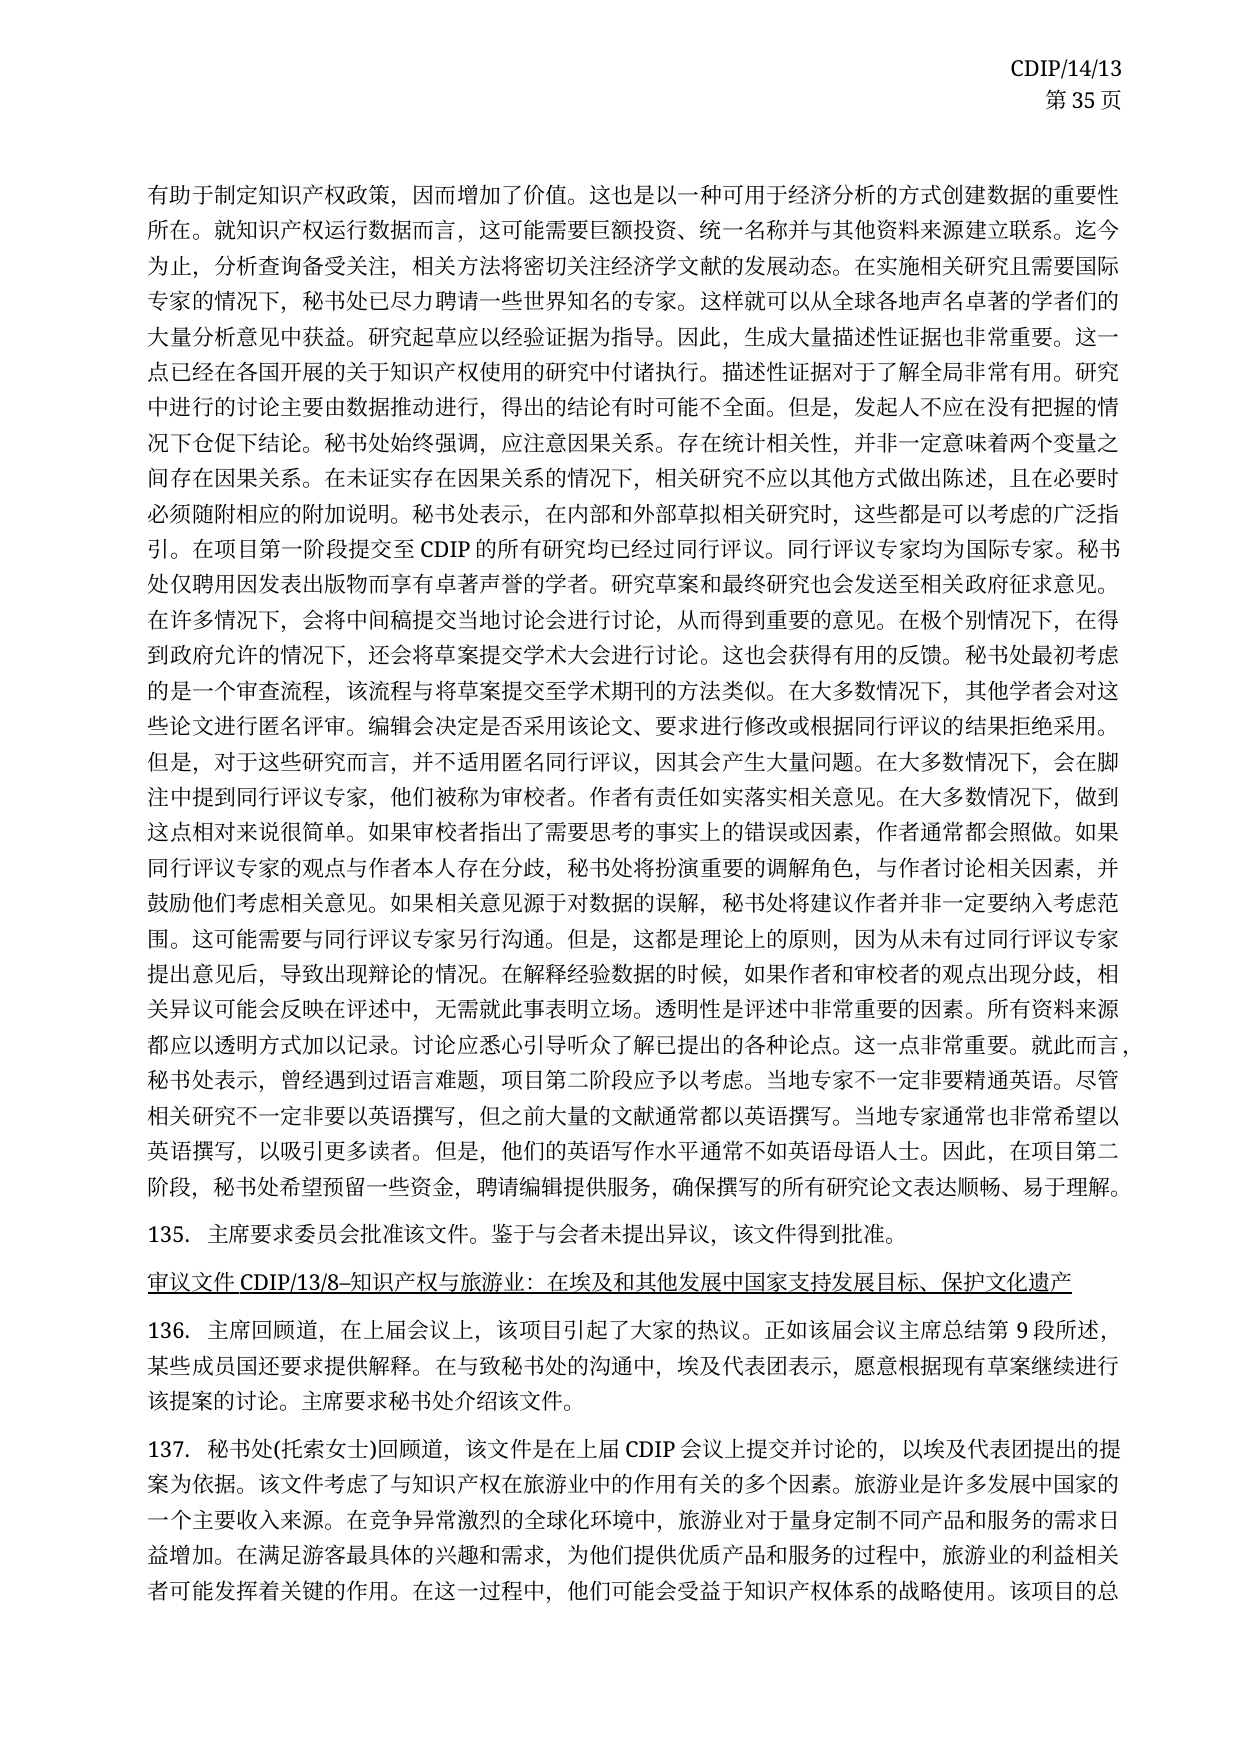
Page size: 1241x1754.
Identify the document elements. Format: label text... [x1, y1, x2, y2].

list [148, 174, 1122, 1201]
list 主席回顾道，在上届会议上，该项目引起了大家的热议。正如该届会议主席总结第9段所述，某些成员国还要求提供解释。在与致秘书处的沟通中，埃及代表团表示，愿意根据现有草案继续进行该提案的讨论。主席要求秘书处介绍该文件。 [148, 1309, 1122, 1416]
text 审议文件CDIP/13/8–知识产权与旅游业：在埃及和其他发展中国家支持发展目标、保护文化遗产 [148, 1262, 1122, 1297]
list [148, 1428, 1122, 1605]
list 主席要求委员会批准该文件。鉴于与会者未提出异议，该文件得到批准。 [148, 1214, 1122, 1249]
